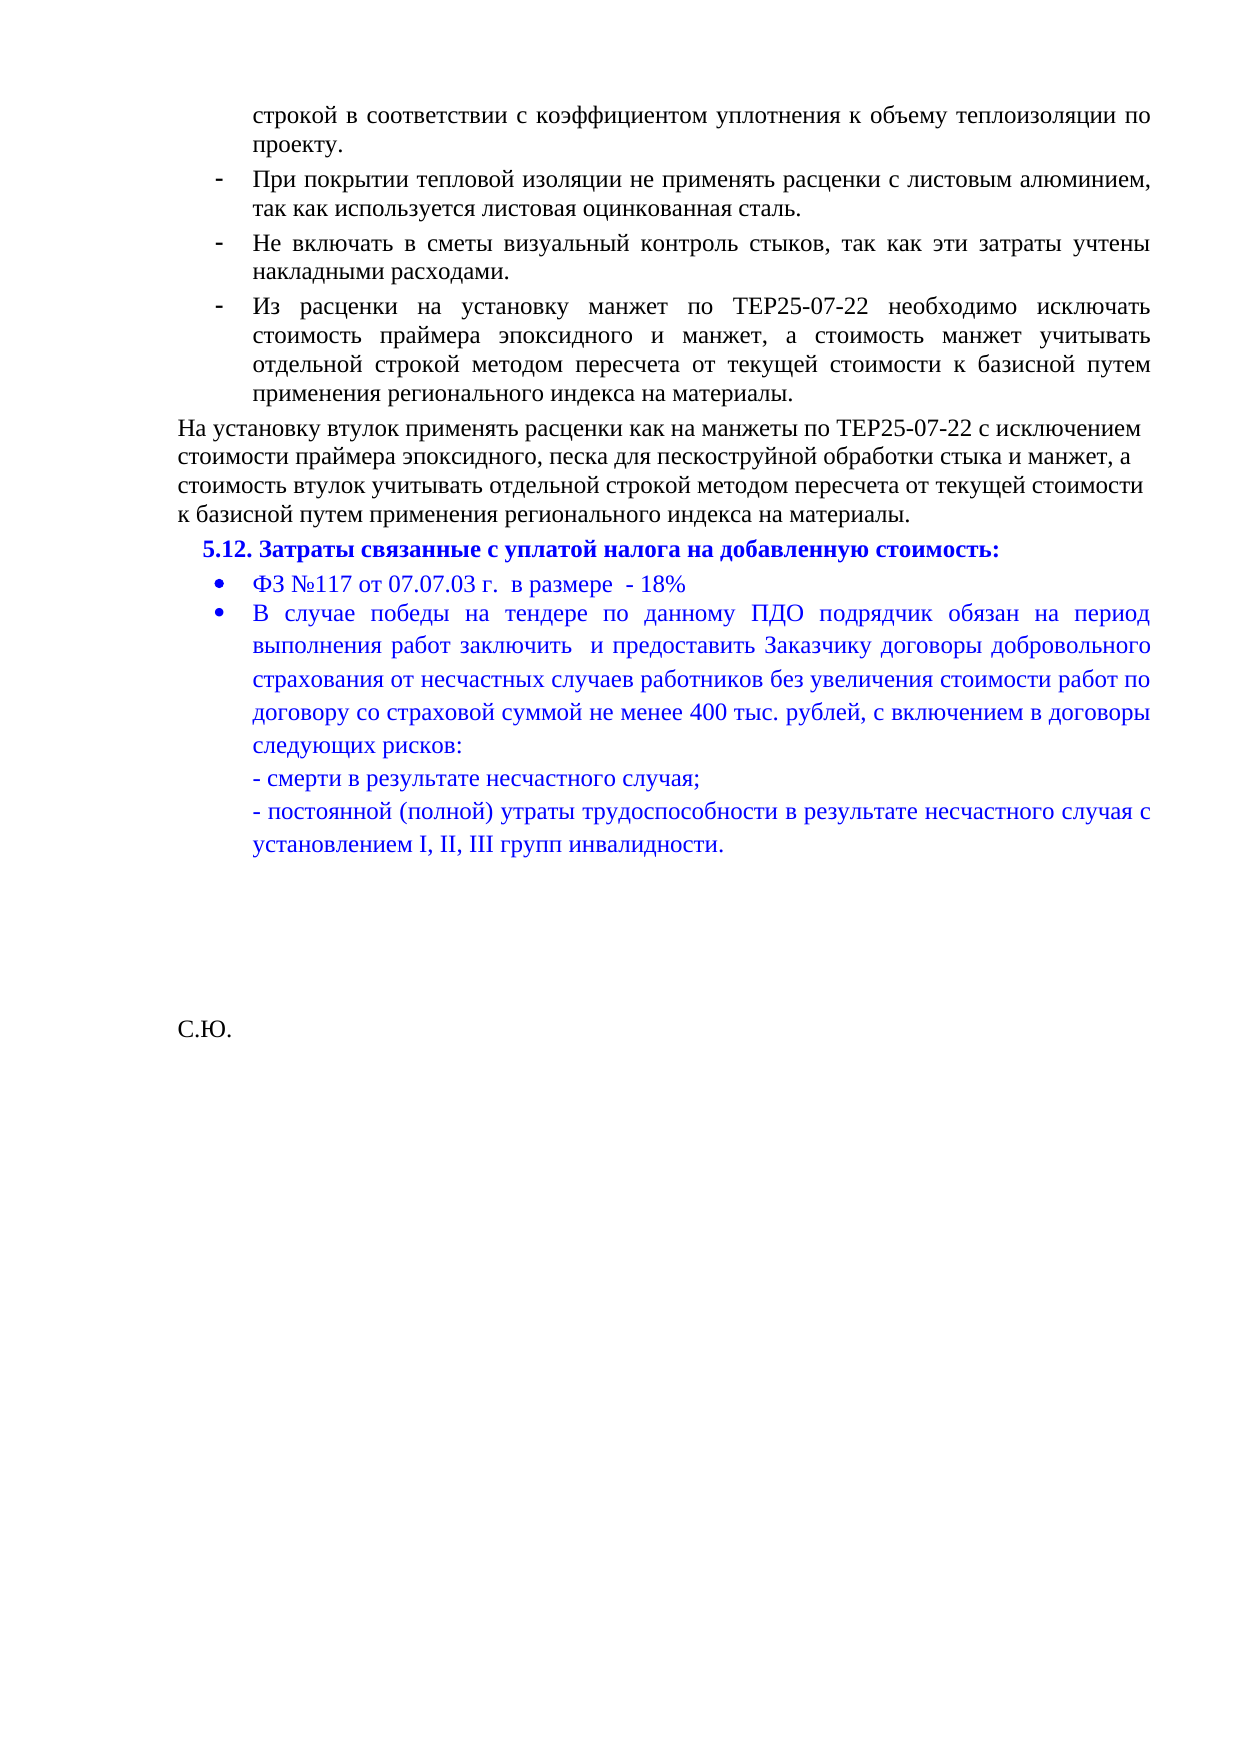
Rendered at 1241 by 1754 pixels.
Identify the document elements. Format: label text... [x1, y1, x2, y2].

text С.Ю. [177, 1014, 1152, 1043]
list - постоянной (полной) утраты трудоспособности в результате несчастного случая с установлением I, II, III групп инвалидности. [252, 796, 1152, 857]
list При покрытии тепловой изоляции не применять расценки с листовым алюминием, так как используется листовая оцинкованная сталь. [215, 164, 1152, 221]
list ФЗ №117 от 07.07.03 г. в размере - 18% [215, 569, 1152, 598]
list - смерти в результате несчастного случая; [252, 763, 1152, 791]
list Не включать в сметы визуальный контроль стыков, так как эти затраты учтены накладными расходами. [215, 228, 1152, 285]
text На установку втулок применять расценки как на манжеты по ТЕР25-07-22 с исключением стоимости праймера эпоксидного, песка для пескоструйной обработки стыка и манжет, а стоимость втулок учитывать отдельной строкой методом пересчета от текущей стоимости к базисной путем применения регионального индекса на материалы. [177, 413, 1152, 528]
text 5.12. Затраты связанные с уплатой налога на добавленную стоимость: [177, 534, 1152, 563]
list В случае победы на тендере по данному ПДО подрядчик обязан на период выполнения работ заключить и предоставить Заказчику договоры добровольного страхования от несчастных случаев работников без увеличения стоимости работ по договору со страховой суммой не менее 400 тыс. рублей, с включением в договоры следующих рисков: [215, 598, 1152, 758]
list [215, 100, 1152, 158]
list Из расценки на установку манжет по ТЕР25-07-22 необходимо исключать стоимость праймера эпоксидного и манжет, а стоимость манжет учитывать отдельной строкой методом пересчета от текущей стоимости к базисной путем применения регионального индекса на материалы. [215, 291, 1152, 406]
